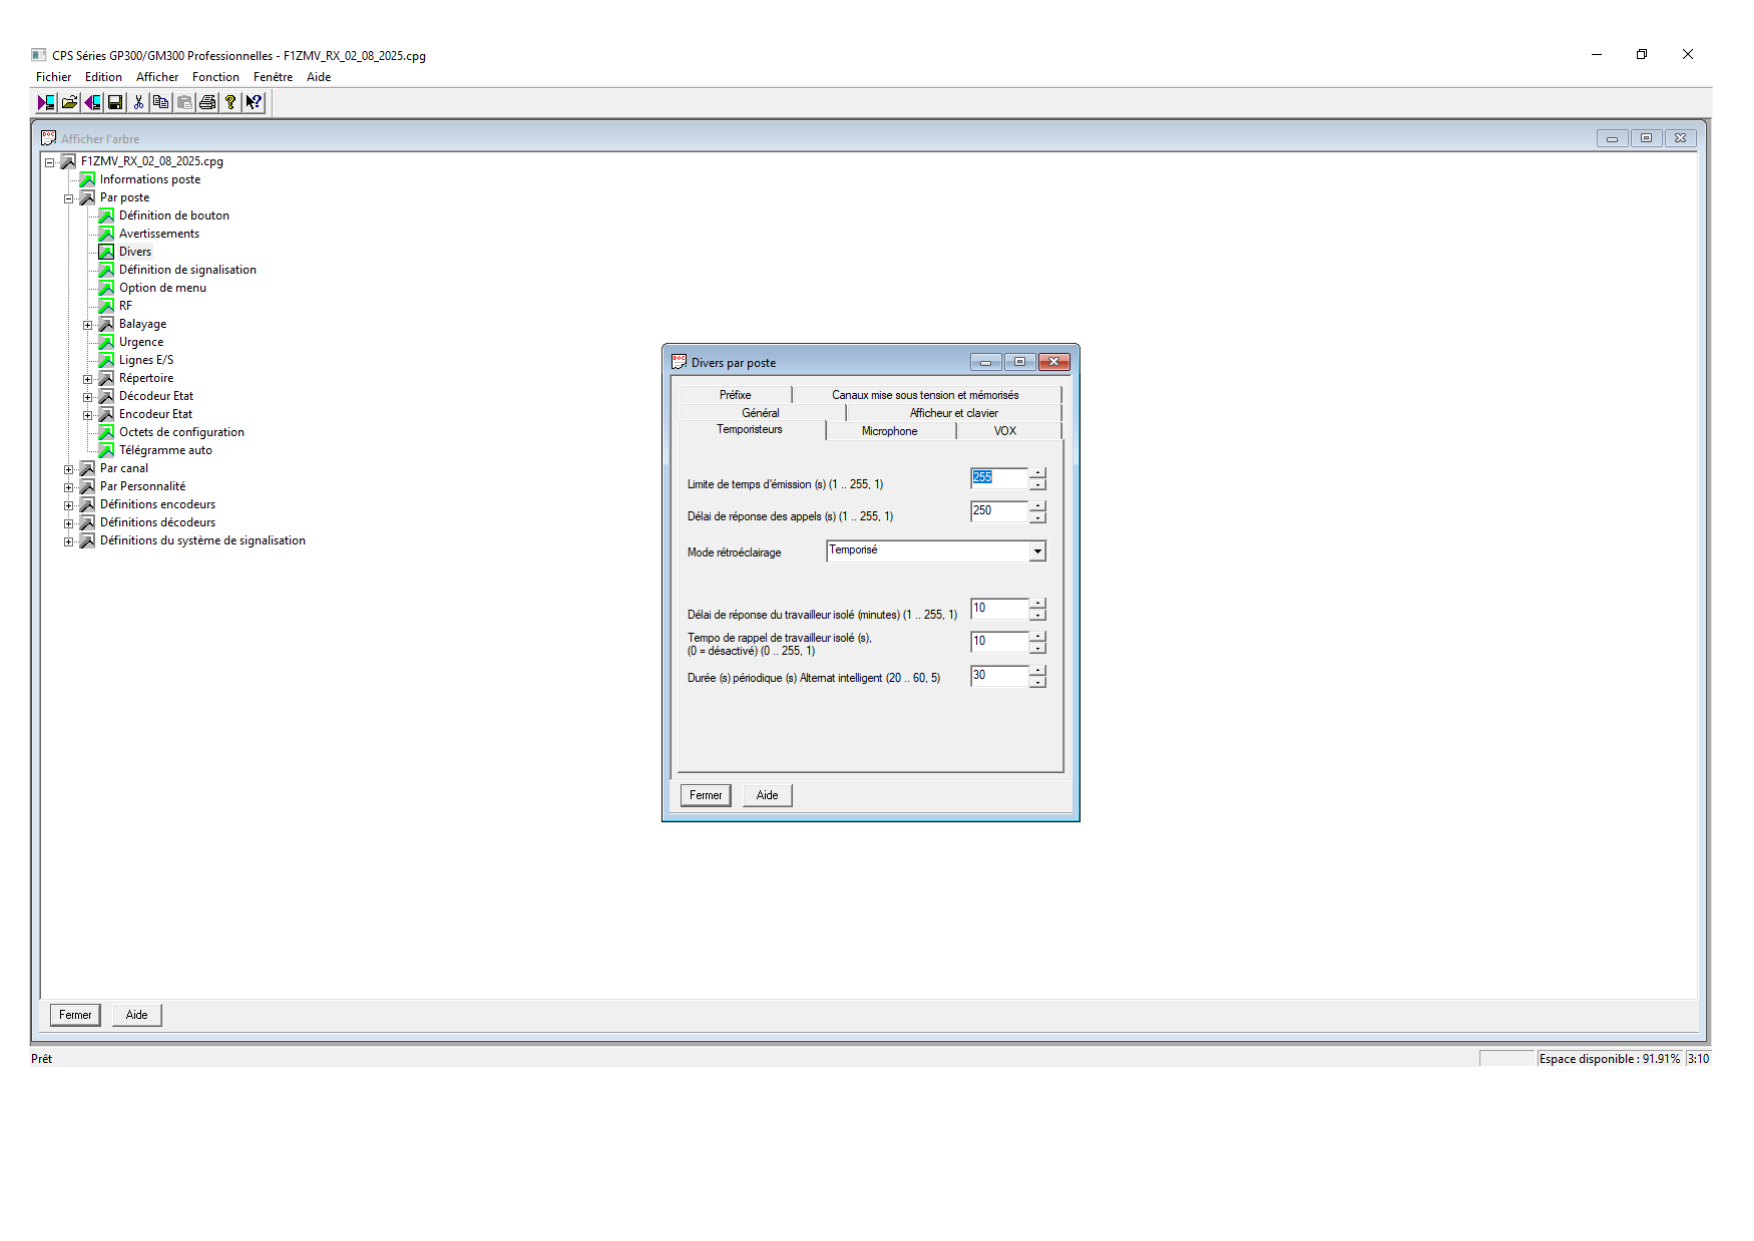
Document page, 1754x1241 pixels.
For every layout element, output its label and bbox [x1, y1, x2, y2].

picture [29, 44, 1713, 1067]
